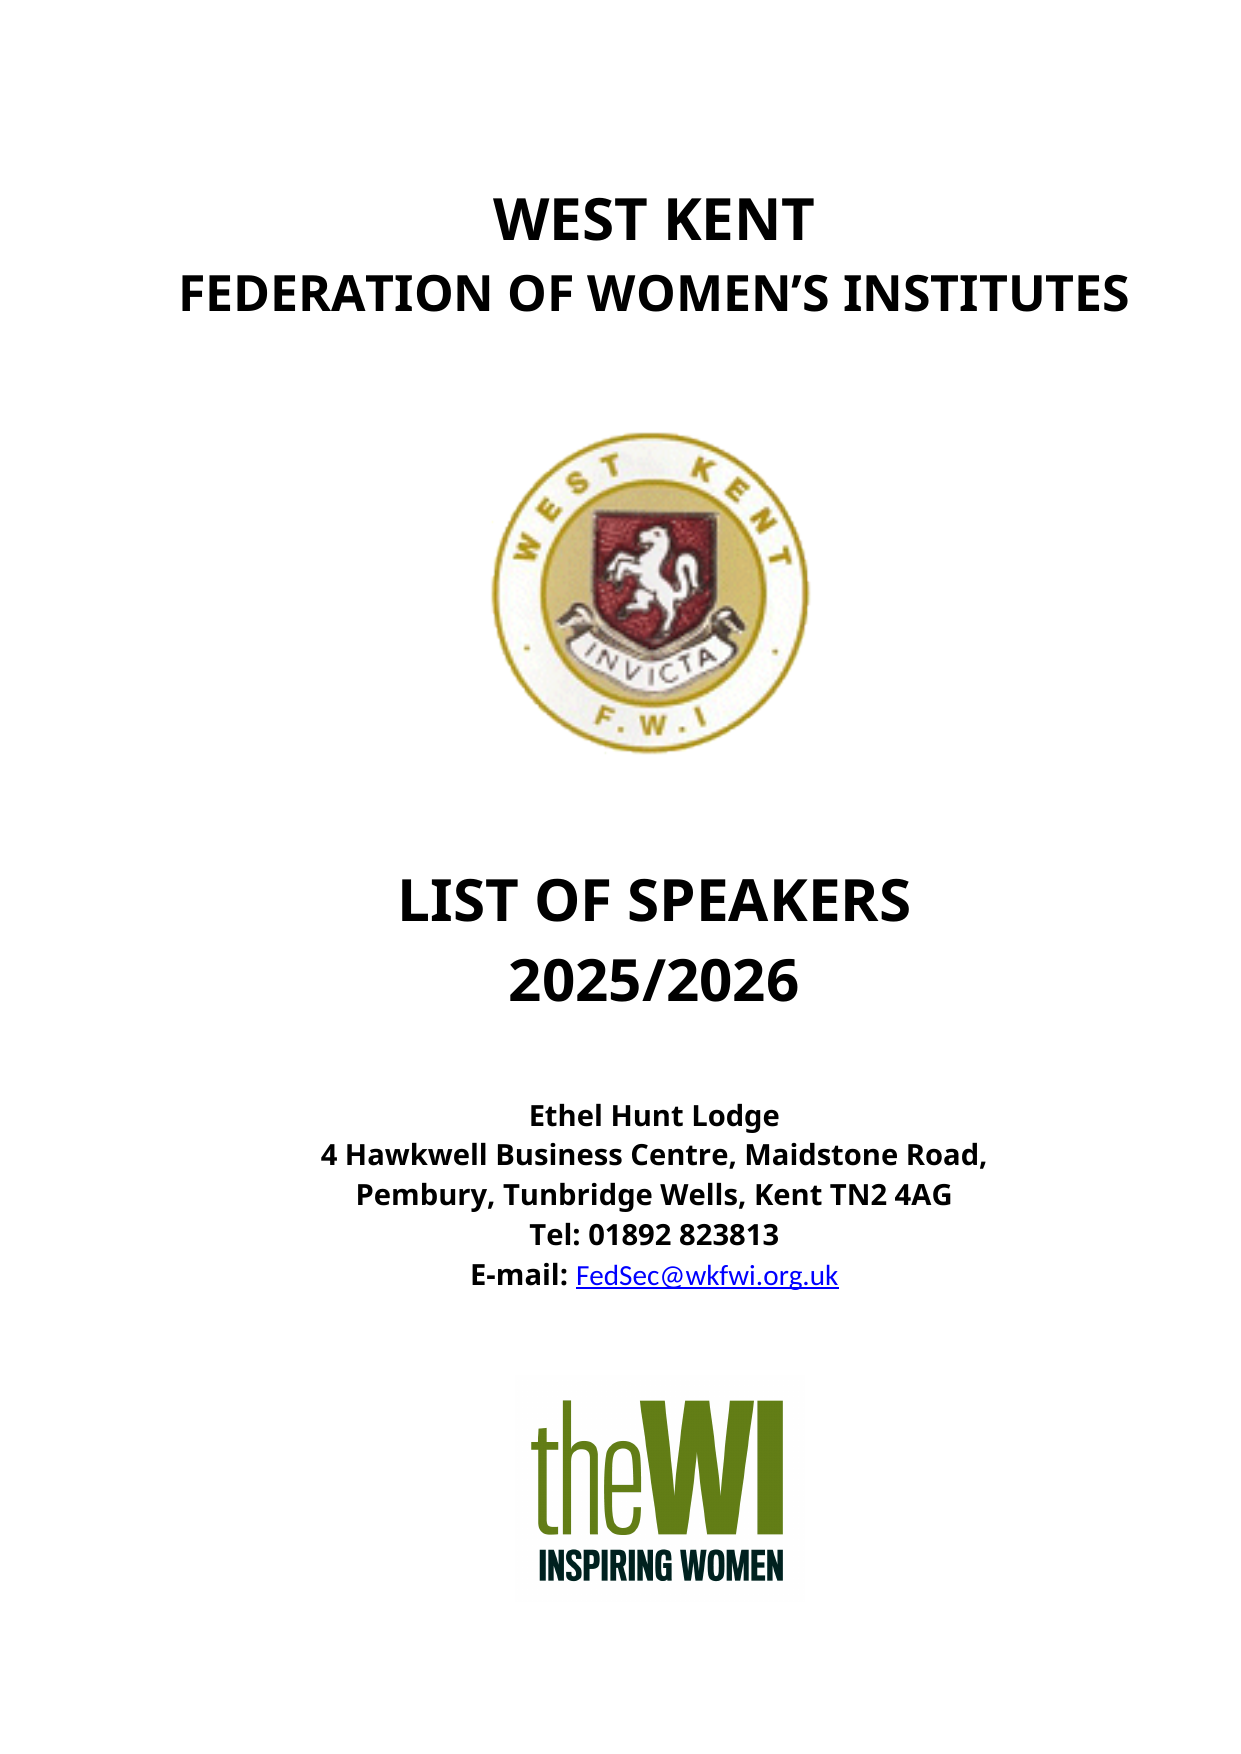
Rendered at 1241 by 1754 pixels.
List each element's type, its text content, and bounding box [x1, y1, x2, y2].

text 4 Hawkwell Business Centre, Maidstone Road, [148, 1135, 1161, 1174]
text Ethel Hunt Lodge [148, 1095, 1161, 1135]
text LIST OF SPEAKERS [148, 859, 1161, 939]
text E-mail: FedSec@wkfwi.org.uk [148, 1254, 1161, 1293]
text 2025/2026 [148, 939, 1161, 1018]
picture [448, 428, 861, 758]
text FEDERATION OF WOMEN’S INSTITUTES [148, 258, 1161, 326]
text Tel: 01892 823813 [148, 1214, 1161, 1254]
text WEST KENT [148, 178, 1161, 258]
text Pembury, Tunbridge Wells, Kent TN2 4AG [148, 1174, 1161, 1214]
